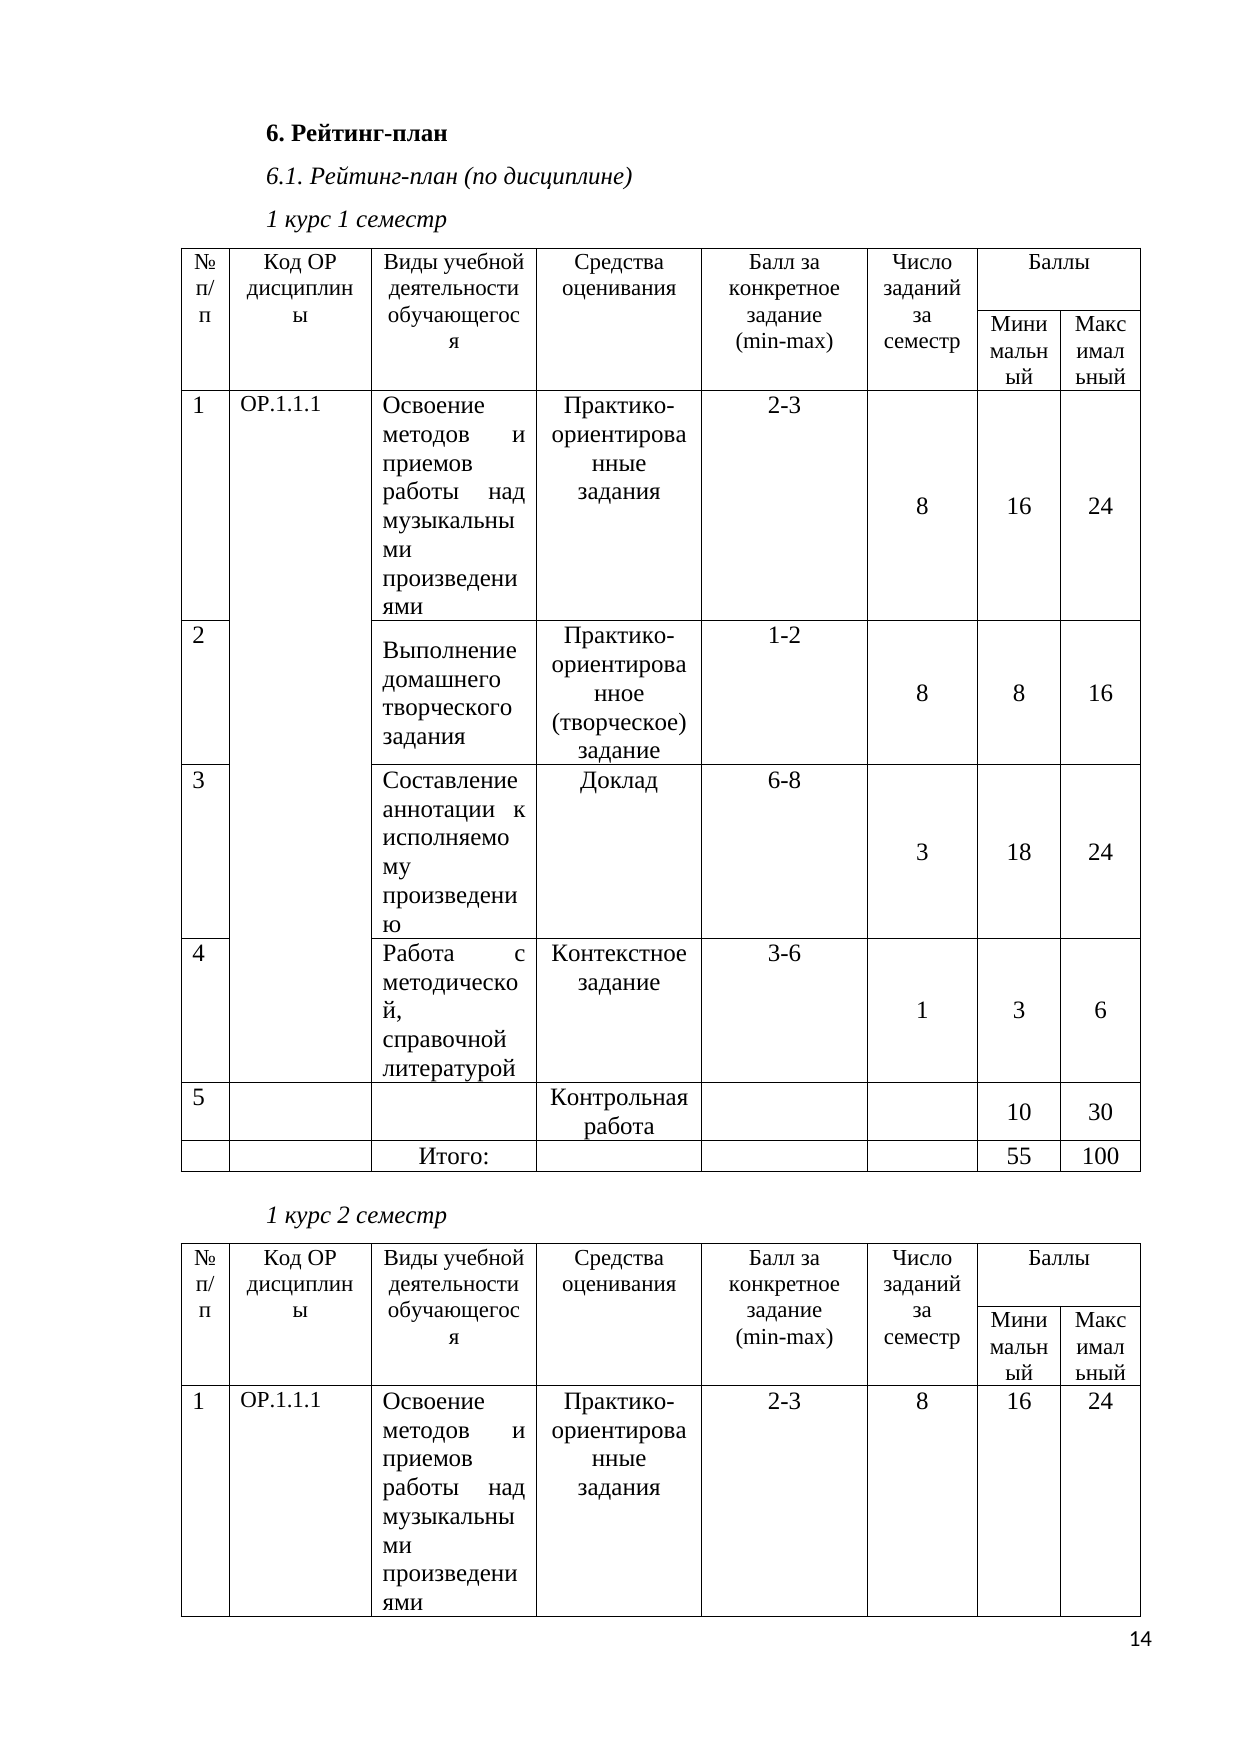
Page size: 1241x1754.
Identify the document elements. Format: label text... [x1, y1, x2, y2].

table_cell 100 [1061, 1141, 1140, 1171]
table_cell 3 [182, 765, 229, 937]
table_header Баллы [978, 249, 1140, 310]
table_cell 18 [978, 765, 1060, 937]
table_cell 8 [868, 621, 977, 764]
table_cell 1 [182, 391, 229, 620]
table_cell Доклад [537, 765, 701, 937]
table_cell [702, 1083, 867, 1140]
table_header Баллы [978, 1244, 1140, 1306]
table_header № п/п [182, 1244, 229, 1385]
table_cell 2-3 [702, 391, 867, 620]
table_cell 24 [1061, 765, 1140, 937]
table_cell 16 [1061, 621, 1140, 764]
table_cell 1-2 [702, 621, 867, 764]
text 6. Рейтинг-план [192, 118, 1152, 147]
table_cell 4 [182, 939, 229, 1082]
table_cell [182, 1141, 229, 1171]
table_cell Минимальный [978, 1307, 1060, 1385]
table_cell Составление аннотации к исполняемому произведению [372, 765, 536, 937]
table_header Число заданий за семестр [868, 249, 977, 389]
table_cell Освоение методов и приемов работы над музыкальными произведениями [372, 391, 536, 620]
table_cell Работа с методической, справочной литературой [372, 939, 536, 1082]
table_cell 24 [1061, 1386, 1140, 1616]
table_cell 3 [868, 765, 977, 937]
table_cell [868, 1083, 977, 1140]
table_header Средства оценивания [537, 1244, 701, 1385]
table_cell ОР.1.1.1 [230, 391, 371, 1082]
table_cell 8 [978, 621, 1060, 764]
table_cell [230, 1141, 371, 1171]
table_cell 55 [978, 1141, 1060, 1171]
table_cell 3 [978, 939, 1060, 1082]
table_cell [537, 1141, 701, 1171]
table_cell [702, 1141, 867, 1171]
table_cell 1 [182, 1386, 229, 1616]
table_cell Практико-ориентированные задания [537, 1386, 701, 1616]
table_cell 8 [868, 1386, 977, 1616]
text 1 курс 1 семестр [192, 204, 1152, 233]
table_cell Практико-ориентированные задания [537, 391, 701, 620]
table_cell [230, 1083, 371, 1140]
table_cell Освоение методов и приемов работы над музыкальными произведениями [372, 1386, 536, 1616]
text 6.1. Рейтинг-план (по дисциплине) [192, 161, 1152, 190]
table_cell 8 [868, 391, 977, 620]
table_cell 2-3 [702, 1386, 867, 1616]
table_header № п/п [182, 249, 229, 389]
table_cell Выполнение домашнего творческого задания [372, 621, 536, 764]
table_cell 6-8 [702, 765, 867, 937]
table_cell [372, 1083, 536, 1140]
table_header Код ОР дисциплины [230, 249, 371, 389]
table_header Код ОР дисциплины [230, 1244, 371, 1385]
table_cell Итого: [372, 1141, 536, 1171]
table_cell 16 [978, 1386, 1060, 1616]
table_cell 24 [1061, 391, 1140, 620]
table_cell Контекстное задание [537, 939, 701, 1082]
table_cell Практико-ориентированное (творческое) задание [537, 621, 701, 764]
table_cell 3-6 [702, 939, 867, 1082]
table_cell 2 [182, 621, 229, 764]
table_header Виды учебной деятельности обучающегося [372, 249, 536, 389]
table_cell [868, 1141, 977, 1171]
table_cell 1 [868, 939, 977, 1082]
table_header Балл за конкретное задание (min-max) [702, 1244, 867, 1385]
text 1 курс 2 семестр [192, 1200, 1152, 1229]
table_header Средства оценивания [537, 249, 701, 389]
table_cell Минимальный [978, 311, 1060, 389]
table_cell 5 [182, 1083, 229, 1140]
table_cell Максимальный [1061, 311, 1140, 389]
table_cell ОР.1.1.1 [230, 1386, 371, 1616]
table_header Виды учебной деятельности обучающегося [372, 1244, 536, 1385]
table_cell 6 [1061, 939, 1140, 1082]
table_header Число заданий за семестр [868, 1244, 977, 1385]
table_cell 16 [978, 391, 1060, 620]
table_cell 10 [978, 1083, 1060, 1140]
table_cell Контрольная работа [537, 1083, 701, 1140]
table_cell Максимальный [1061, 1307, 1140, 1385]
table_header Балл за конкретное задание (min-max) [702, 249, 867, 389]
table_cell 30 [1061, 1083, 1140, 1140]
